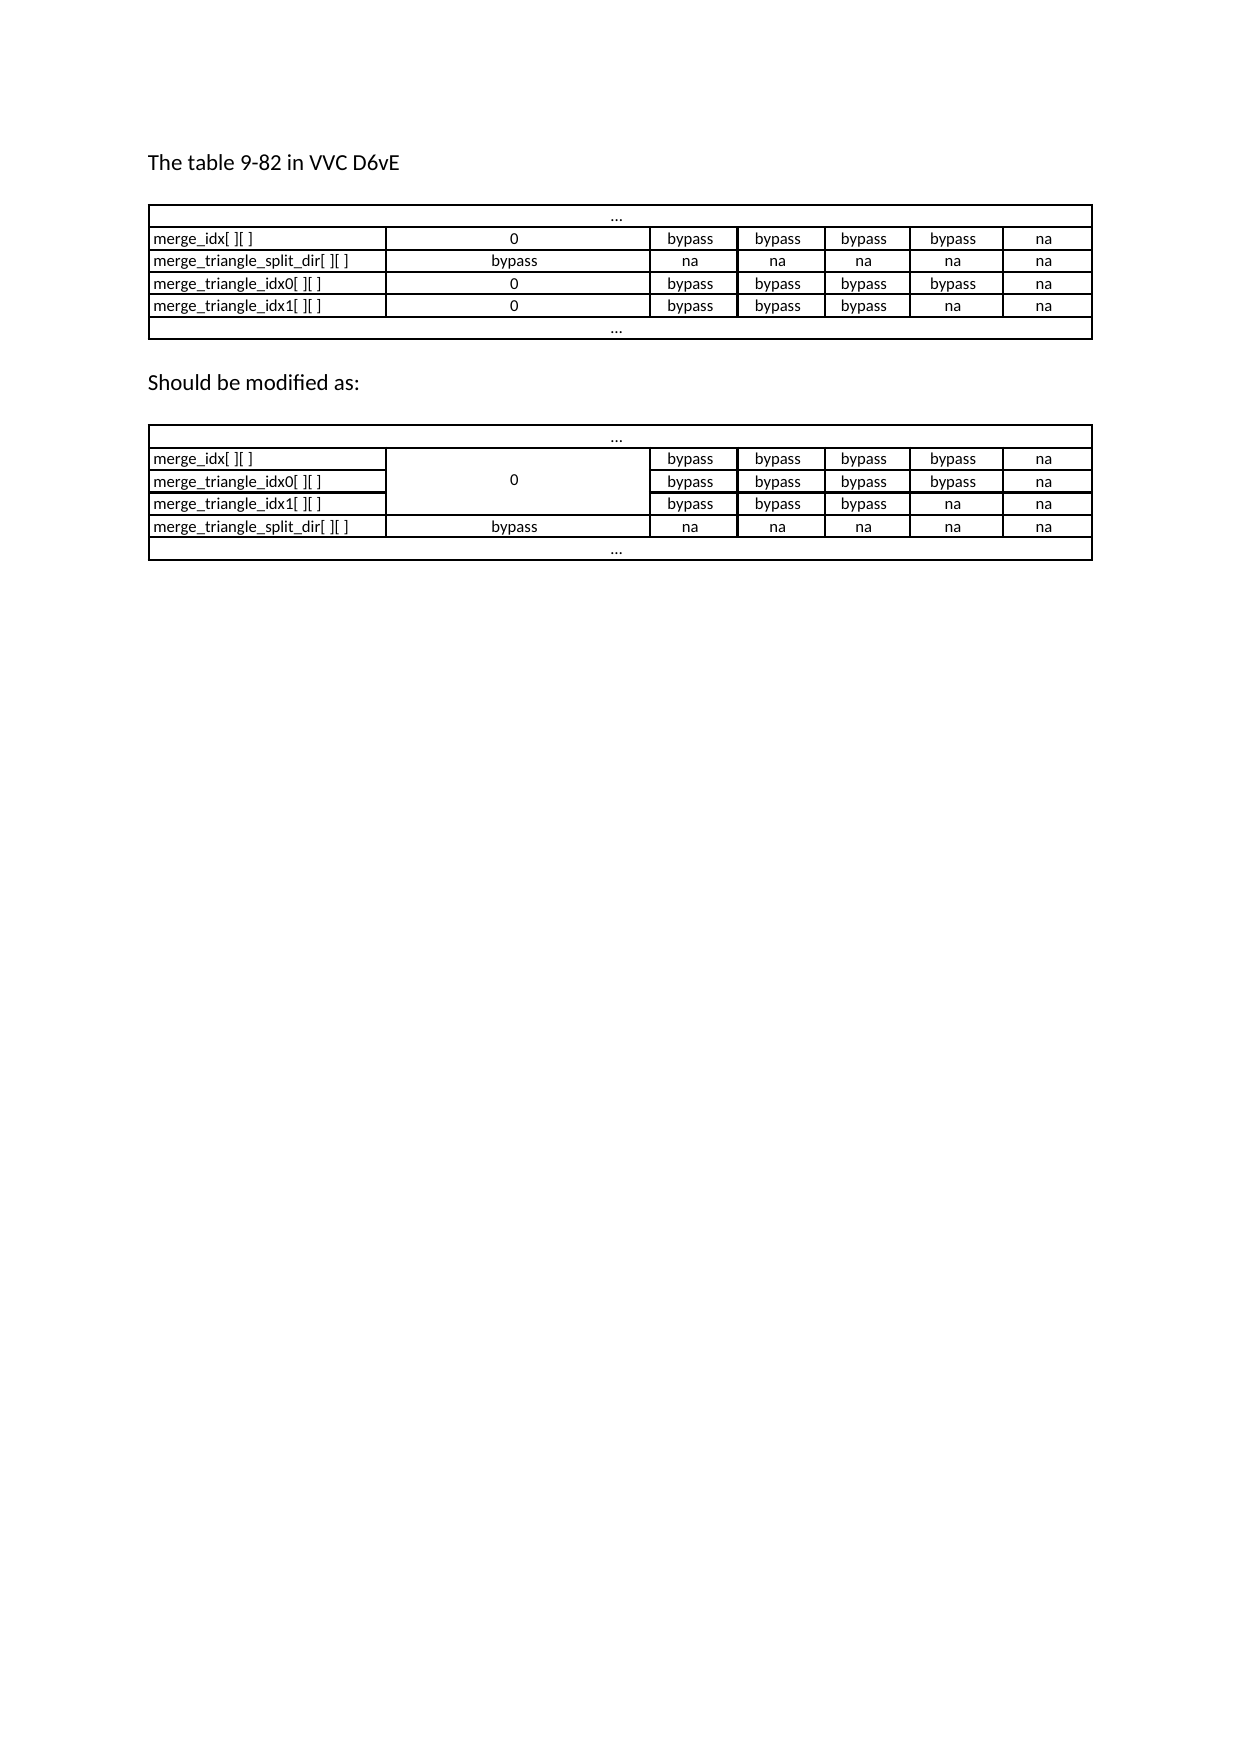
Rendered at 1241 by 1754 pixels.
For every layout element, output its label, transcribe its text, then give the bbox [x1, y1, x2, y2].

table_header ... [150, 426, 1091, 447]
table_cell 0 [387, 449, 649, 514]
text The table 9-82 in VVC D6vE [148, 148, 1093, 176]
table_cell na [1004, 273, 1091, 293]
table_cell na [739, 251, 824, 271]
table_cell … [150, 538, 1091, 558]
table_cell … [150, 318, 1091, 338]
table_cell 0 [387, 295, 649, 316]
table_cell bypass [826, 471, 909, 491]
table_cell bypass [651, 295, 736, 316]
table_cell merge_triangle_idx0[ ][ ] [150, 273, 385, 293]
table_cell bypass [826, 295, 909, 316]
table_cell merge_idx[ ][ ] [150, 228, 385, 248]
table_cell na [1004, 494, 1091, 514]
table_cell bypass [739, 295, 824, 316]
table_cell bypass [911, 228, 1002, 248]
table_cell merge_triangle_split_dir[ ][ ] [150, 516, 385, 536]
table_cell 0 [387, 228, 649, 248]
table_cell bypass [739, 471, 824, 491]
table_cell bypass [651, 228, 736, 248]
table_cell bypass [739, 228, 824, 248]
table_cell na [1004, 471, 1091, 491]
table_cell merge_idx[ ][ ] [150, 449, 385, 469]
table_cell bypass [826, 228, 909, 248]
table_cell bypass [651, 471, 736, 491]
table_cell merge_triangle_idx1[ ][ ] [150, 295, 385, 316]
table_cell bypass [911, 471, 1002, 491]
table_cell na [911, 295, 1002, 316]
table_cell na [1004, 295, 1091, 316]
table_cell bypass [739, 449, 824, 469]
table_cell 0 [387, 273, 649, 293]
table_cell na [911, 251, 1002, 271]
table_cell bypass [651, 273, 736, 293]
table_cell merge_triangle_idx1[ ][ ] [150, 494, 385, 514]
table_cell na [826, 251, 909, 271]
table_cell bypass [651, 494, 736, 514]
table_cell bypass [911, 449, 1002, 469]
table_cell bypass [911, 273, 1002, 293]
table_cell na [1004, 228, 1091, 248]
table_cell na [1004, 516, 1091, 536]
table_cell merge_triangle_idx0[ ][ ] [150, 471, 385, 491]
table_cell na [651, 251, 736, 271]
table_cell bypass [651, 449, 736, 469]
table_cell merge_triangle_split_dir[ ][ ] [150, 251, 385, 271]
table_cell na [911, 494, 1002, 514]
table_header ... [150, 206, 1091, 226]
table_cell bypass [387, 251, 649, 271]
table_cell na [739, 516, 824, 536]
table_cell bypass [826, 494, 909, 514]
text Should be modified as: [148, 368, 1093, 396]
table_cell bypass [826, 273, 909, 293]
table_cell bypass [826, 449, 909, 469]
table_cell na [651, 516, 736, 536]
table_cell bypass [387, 516, 649, 536]
table_cell na [826, 516, 909, 536]
table_cell na [1004, 449, 1091, 469]
table_cell bypass [739, 273, 824, 293]
table_cell bypass [739, 494, 824, 514]
table_cell na [911, 516, 1002, 536]
table_cell na [1004, 251, 1091, 271]
